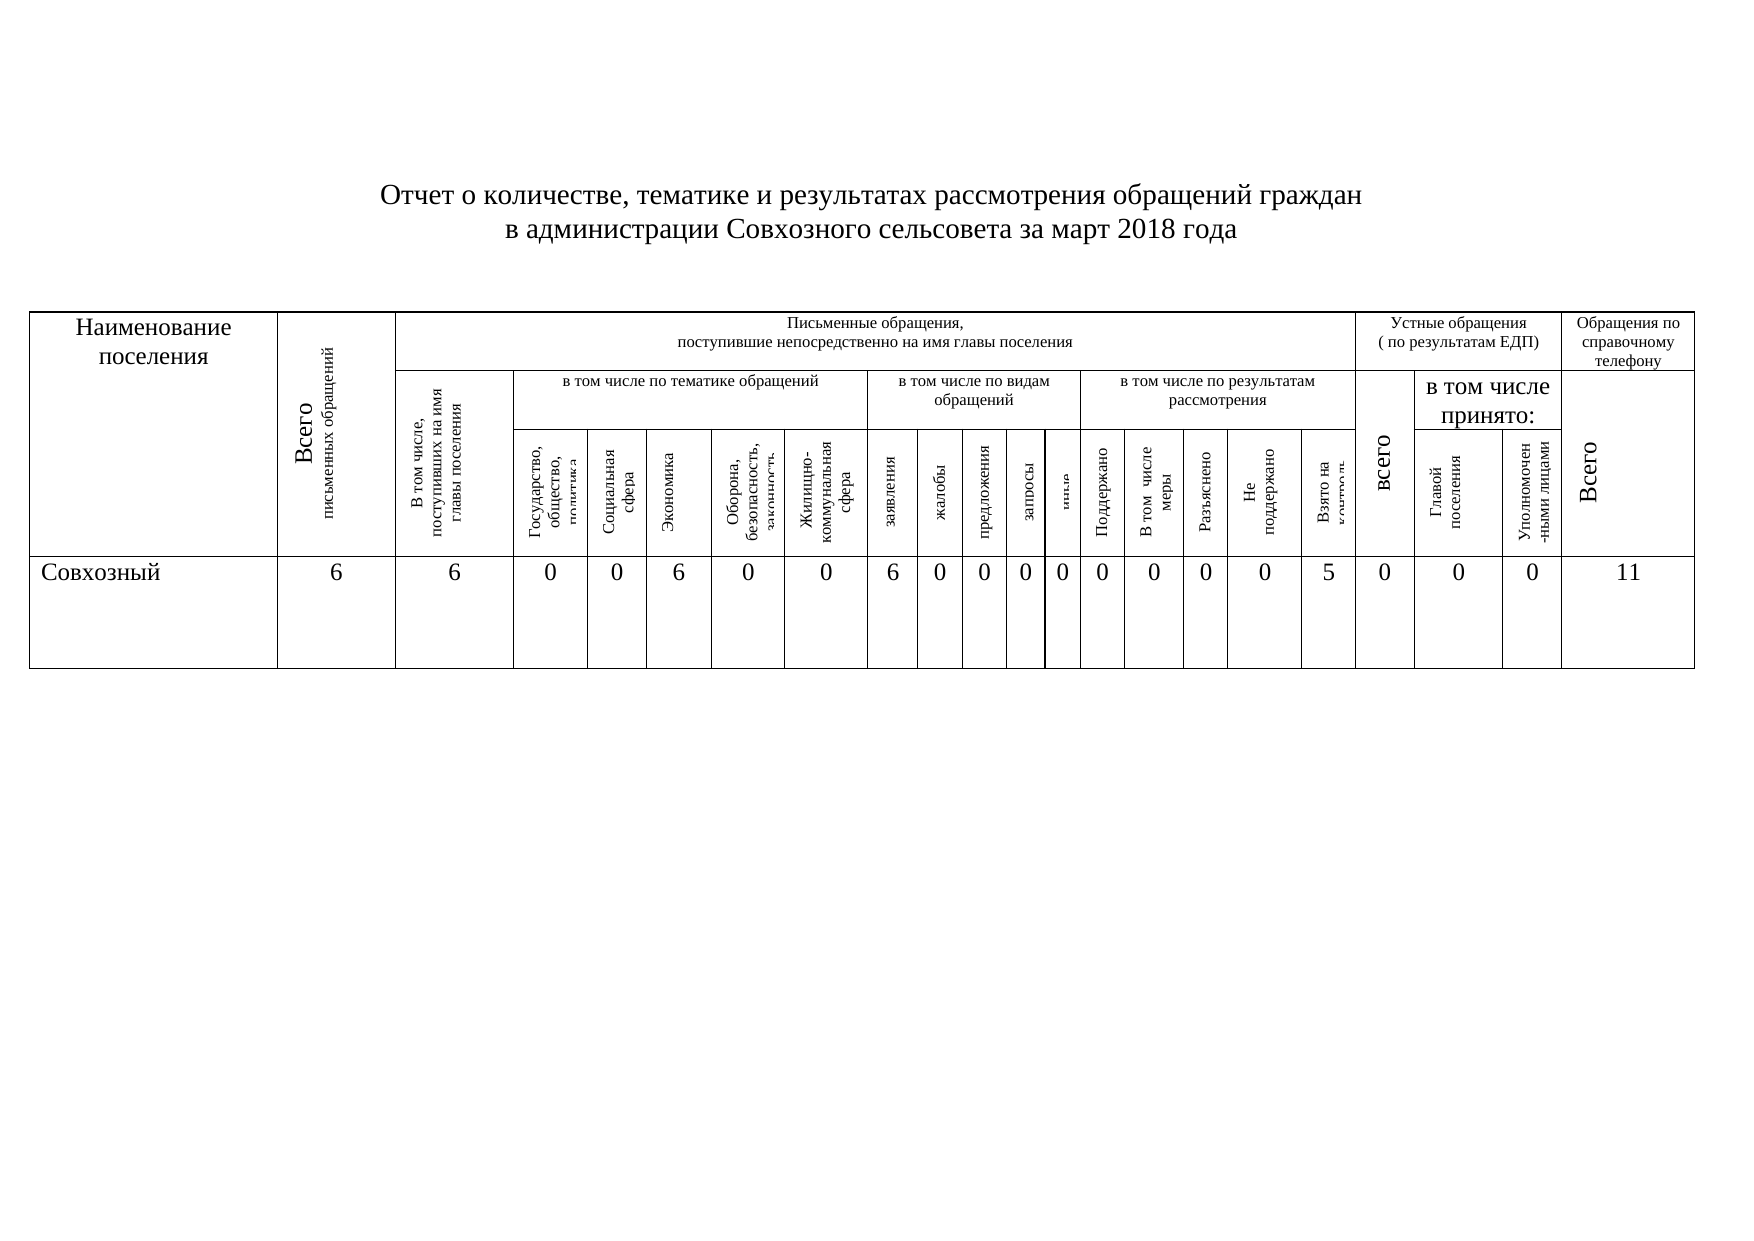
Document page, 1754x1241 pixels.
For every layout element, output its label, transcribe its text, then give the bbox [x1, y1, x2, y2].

table_cell 0 [1356, 557, 1414, 668]
table_cell в том числе по тематике обращений [514, 371, 867, 428]
table_cell В том числе, поступивших на имя главы поселения [396, 371, 513, 556]
table_cell 0 [712, 557, 784, 668]
table_cell 6 [278, 557, 395, 668]
text Отчет о количестве, тематике и результатах рассмотрения обращений граждан [118, 177, 1624, 211]
table_cell 0 [1125, 557, 1183, 668]
table_cell 11 [1562, 557, 1694, 668]
table_cell 0 [588, 557, 646, 668]
table_cell заявления [868, 430, 917, 556]
table_cell предложения [963, 430, 1006, 556]
table_cell Жилищно-коммунальная сфера [785, 430, 867, 556]
table_cell в том числе по результатам рассмотрения [1081, 371, 1355, 428]
table_cell 0 [1228, 557, 1301, 668]
table_cell 0 [1184, 557, 1227, 668]
table_header Обращения по справочному телефону [1562, 313, 1694, 370]
table_cell В том числе меры приняты [1125, 430, 1183, 556]
table_cell в том числе принято: [1415, 371, 1561, 428]
table_cell 6 [868, 557, 917, 668]
text в администрации Совхозного сельсовета за март 2018 года [118, 211, 1624, 244]
table_cell 5 [1302, 557, 1355, 668]
table_cell Государство, общество, политика [514, 430, 587, 556]
table_cell 0 [1415, 557, 1502, 668]
table_cell 0 [514, 557, 587, 668]
table_cell всего [1356, 371, 1414, 556]
table_header Письменные обращения, поступившие непосредственно на имя главы поселения [396, 313, 1355, 370]
table_cell Совхозный [30, 557, 277, 668]
table_cell запросы [1007, 430, 1044, 556]
table_cell жалобы [918, 430, 962, 556]
table_header Всего письменных обращений [278, 313, 395, 556]
table_cell Не поддержано [1228, 430, 1301, 556]
table_cell 6 [396, 557, 513, 668]
table_cell 0 [963, 557, 1006, 668]
table_cell 0 [1046, 557, 1080, 668]
table_cell Социальная сфера [588, 430, 646, 556]
table_cell Оборона, безопасность, законность [712, 430, 784, 556]
table_cell 0 [1007, 557, 1044, 668]
table_cell 6 [647, 557, 711, 668]
table_cell 0 [1503, 557, 1561, 668]
table_cell Поддержано [1081, 430, 1124, 556]
table_cell 0 [918, 557, 962, 668]
table_cell 0 [785, 557, 867, 668]
table_cell иные [1046, 430, 1080, 556]
table_cell Главой поселения [1415, 430, 1502, 556]
table_header Наименование поселения [30, 313, 277, 556]
table_cell Взято на контроль [1302, 430, 1355, 556]
table_cell Уполномочен-ными лицами [1503, 430, 1561, 556]
table_cell 0 [1081, 557, 1124, 668]
table_header Устные обращения ( по результатам ЕДП) [1356, 313, 1561, 370]
table_cell Экономика [647, 430, 711, 556]
table_cell Всего [1562, 371, 1694, 556]
table_cell Разъяснено [1184, 430, 1227, 556]
table_cell в том числе по видам обращений [868, 371, 1080, 428]
